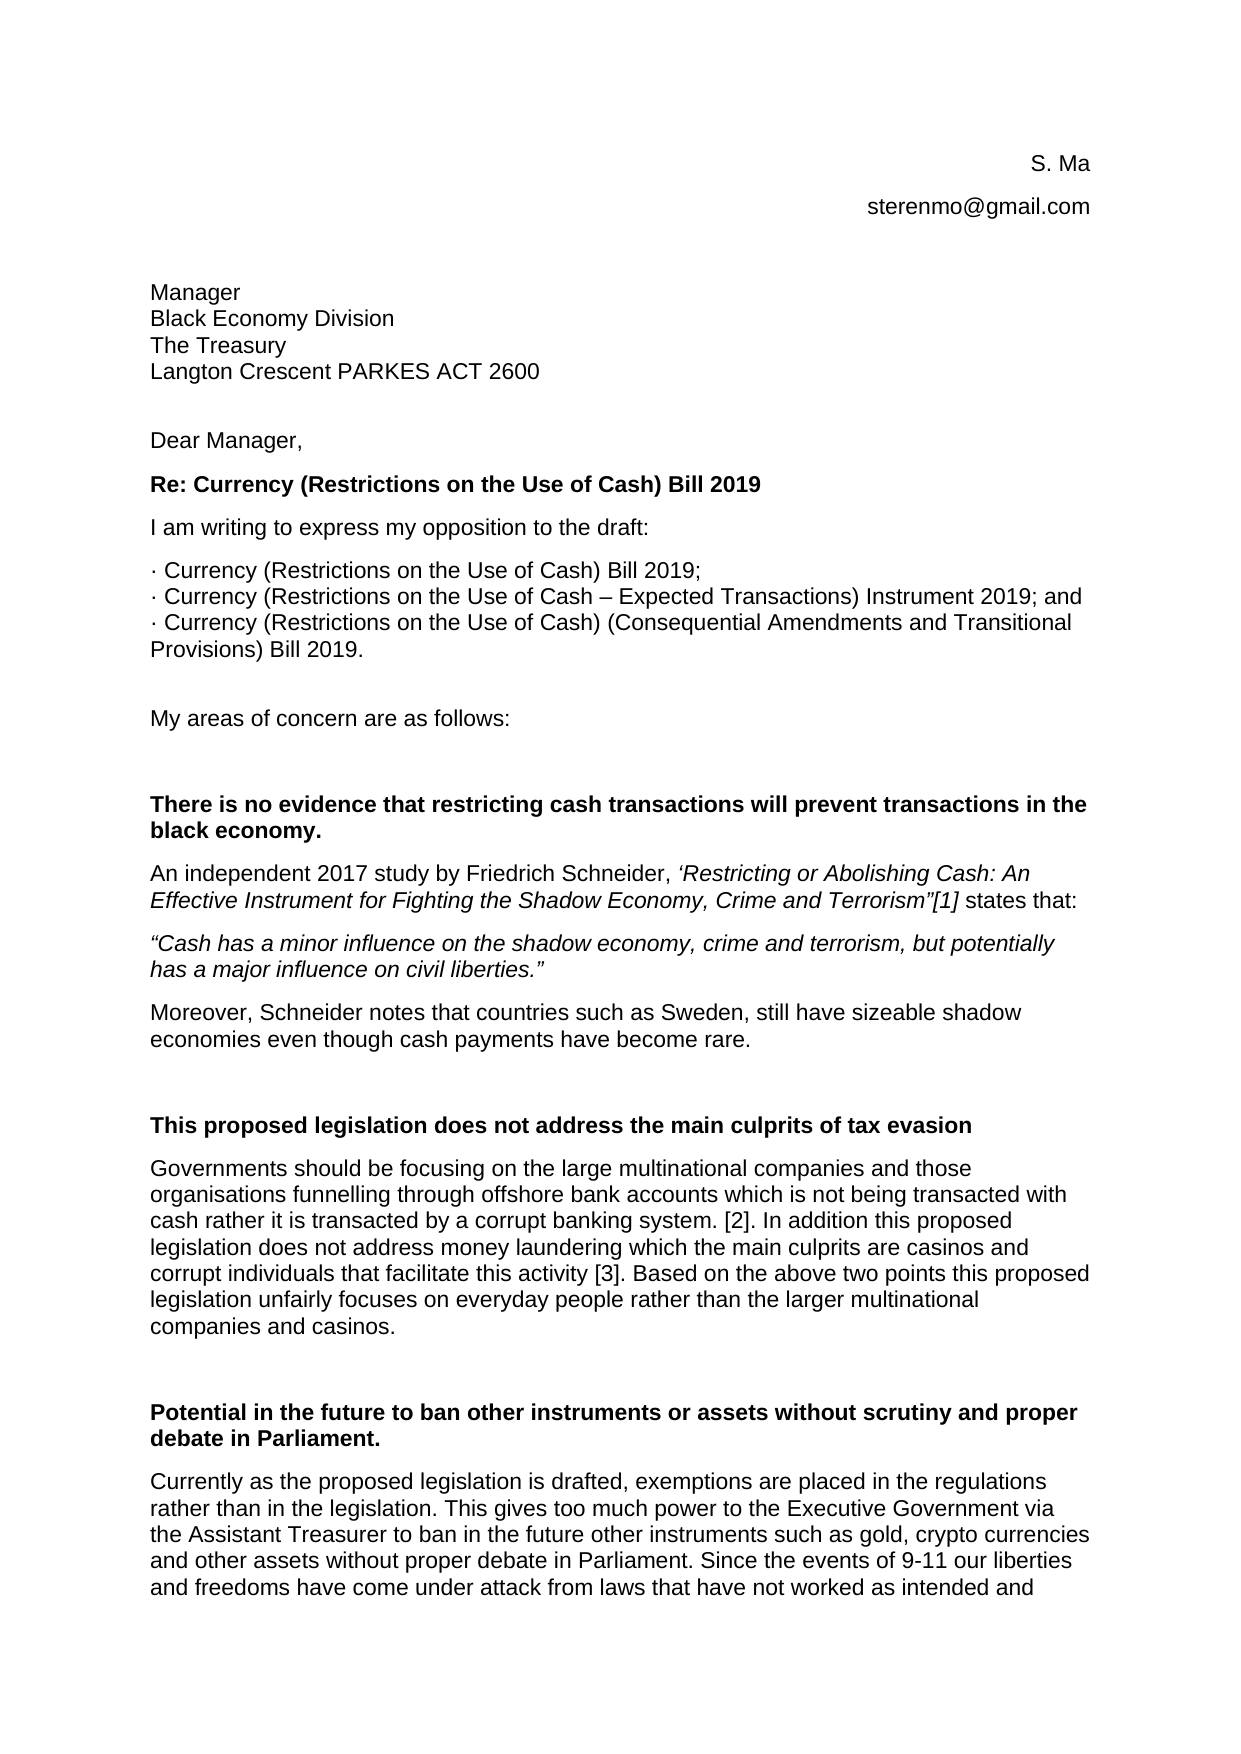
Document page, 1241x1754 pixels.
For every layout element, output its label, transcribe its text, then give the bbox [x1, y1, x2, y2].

text Manager [150, 279, 1090, 305]
text Potential in the future to ban other instruments or assets without scrutiny and proper debate in Parliament. [150, 1399, 1090, 1451]
text · Currency (Restrictions on the Use of Cash) Bill 2019; [150, 557, 1090, 583]
text This proposed legislation does not address the main culprits of tax evasion [150, 1112, 1090, 1138]
text I am writing to express my opposition to the draft: [150, 513, 1090, 540]
text The Treasury [150, 332, 1090, 358]
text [150, 1468, 1090, 1600]
text There is no evidence that restricting cash transactions will prevent transactions in the black economy. [150, 791, 1090, 844]
text Governments should be focusing on the large multinational companies and those organisations funnelling through offshore bank accounts which is not being transacted with cash rather it is transacted by a corrupt banking system. [2]. In addition this proposed legislation does not address money laundering which the main culprits are casinos and corrupt individuals that facilitate this activity [3]. Based on the above two points this proposed legislation unfairly focuses on everyday people rather than the larger multinational companies and casinos. [150, 1154, 1090, 1339]
text An independent 2017 study by Friedrich Schneider, ‘Restricting or Abolishing Cash: An Effective Instrument for Fighting the Shadow Economy, Crime and Terrorism”[1] states that: [150, 860, 1090, 913]
text S. Ma [150, 150, 1090, 176]
text “Cash has a minor influence on the shadow economy, crime and terrorism, but potentially has a major influence on civil liberties.” [150, 930, 1090, 982]
text · Currency (Restrictions on the Use of Cash – Expected Transactions) Instrument 2019; and [150, 583, 1090, 609]
text Re: Currency (Restrictions on the Use of Cash) Bill 2019 [150, 471, 1090, 497]
text Langton Crescent PARKES ACT 2600 [150, 358, 1090, 384]
text Dear Manager, [150, 427, 1090, 454]
text Black Economy Division [150, 305, 1090, 332]
text My areas of concern are as follows: [150, 705, 1090, 731]
text sterenmo@gmail.com [150, 193, 1090, 219]
text Moreover, Schneider notes that countries such as Sweden, still have sizeable shadow economies even though cash payments have become rare. [150, 999, 1090, 1052]
text · Currency (Restrictions on the Use of Cash) (Consequential Amendments and Transitional Provisions) Bill 2019. [150, 609, 1090, 662]
